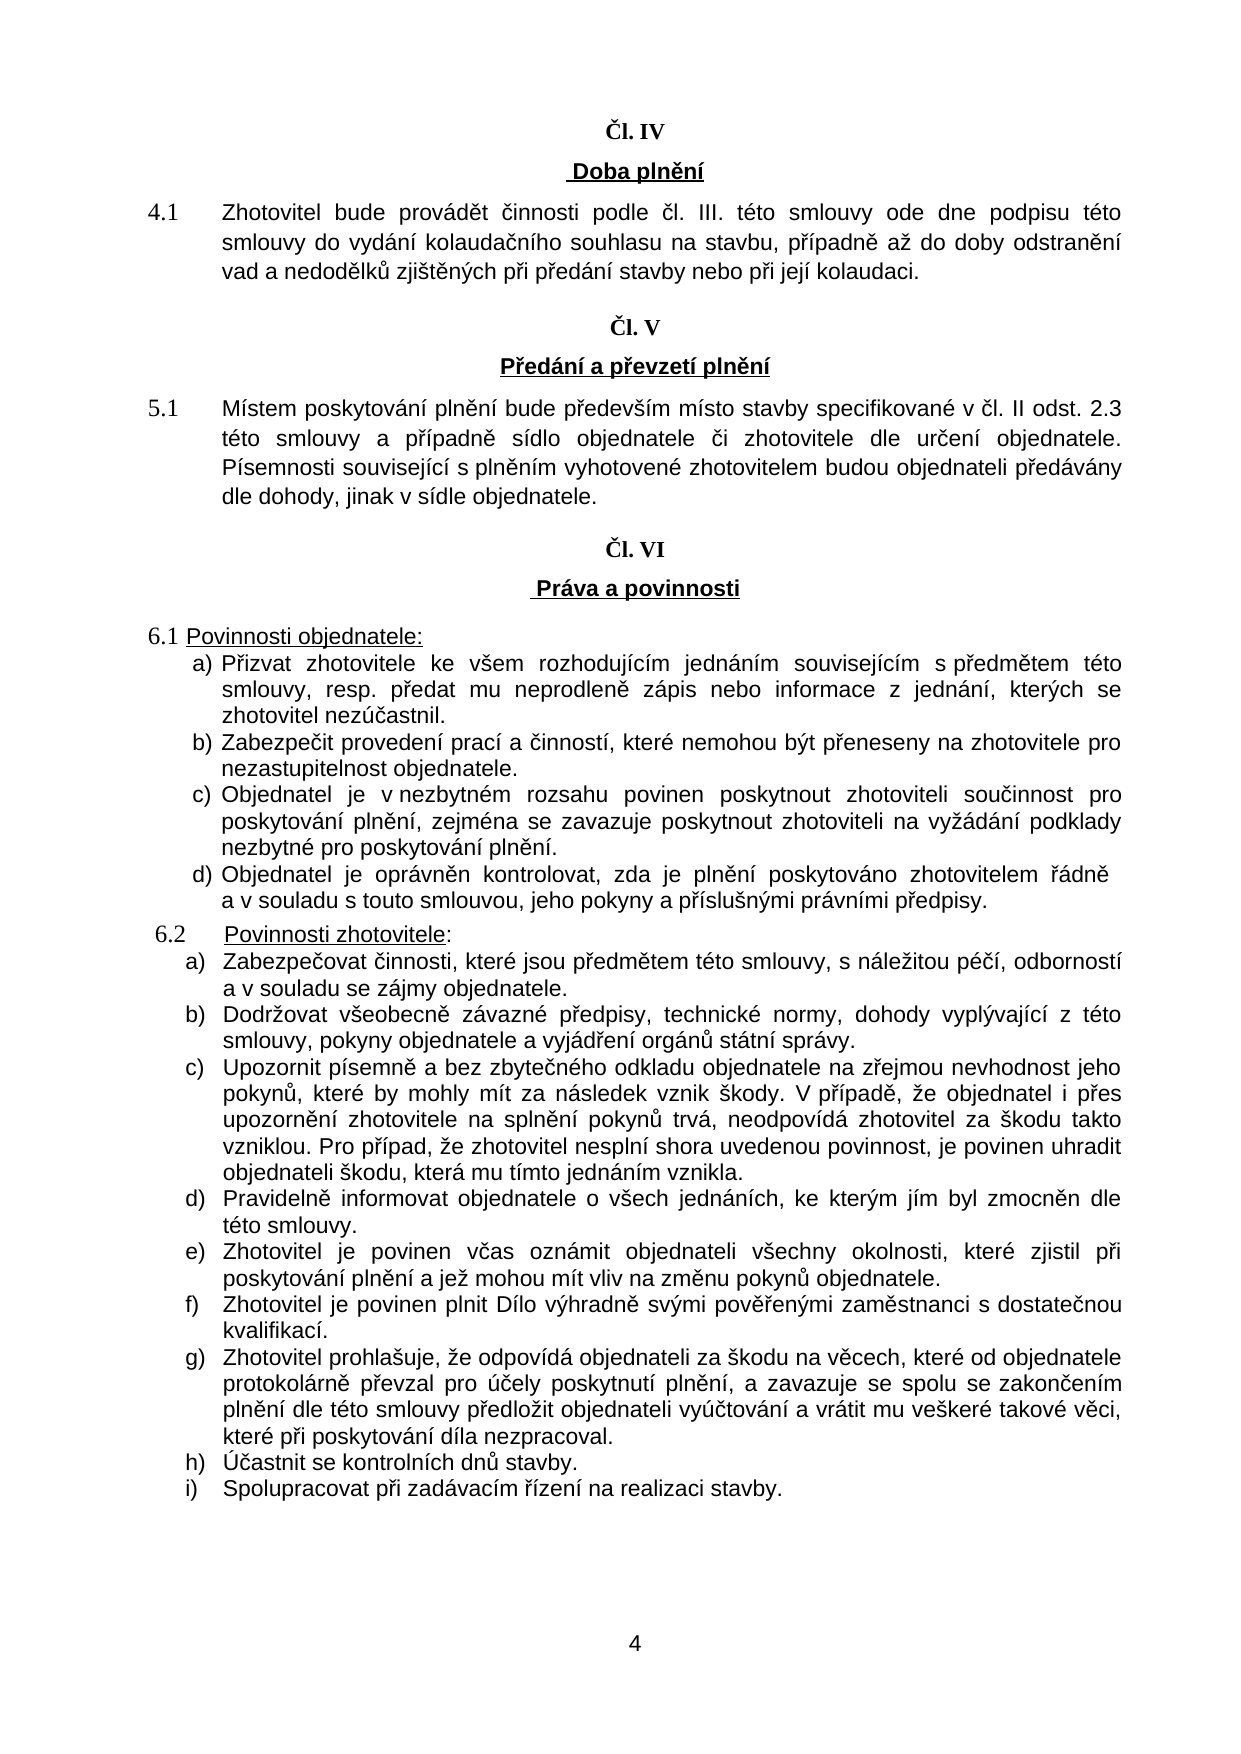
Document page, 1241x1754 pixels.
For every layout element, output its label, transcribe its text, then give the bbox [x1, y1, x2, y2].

list Zhotovitel bude provádět činnosti podle čl. III. této smlouvy ode dne podpisu této smlouvy do vydání kolaudačního souhlasu na stavbu, případně až do doby odstranění vad a nedodělků zjištěných při předání stavby nebo při její kolaudaci. [148, 197, 1122, 284]
list Zhotovitel je povinen včas oznámit objednateli všechny okolnosti, které zjistil při poskytování plnění a jež mohou mít vliv na změnu pokynů objednatele. [185, 1238, 1122, 1291]
list Spolupracovat při zadávacím řízení na realizaci stavby. [185, 1475, 1122, 1502]
list Dodržovat všeobecně závazné předpisy, technické normy, dohody vyplývající z této smlouvy, pokyny objednatele a vyjádření orgánů státní správy. [185, 1001, 1122, 1054]
list Místem poskytování plnění bude především místo stavby specifikované v čl. II odst. 2.3 této smlouvy a případně sídlo objednatele či zhotovitele dle určení objednatele. Písemnosti související s plněním vyhotovené zhotovitelem budou objednateli předávány dle dohody, jinak v sídle objednatele. [148, 393, 1122, 509]
list Objednatel je oprávněn kontrolovat, zda je plnění poskytováno zhotovitelem řádně a v souladu s touto smlouvou, jeho pokyny a příslušnými právními předpisy. [192, 861, 1122, 913]
list Zabezpečovat činnosti, které jsou předmětem této smlouvy, s náležitou péčí, odborností a v souladu se zájmy objednatele. [185, 948, 1122, 1001]
subtitle Předání a převzetí plnění [148, 353, 1122, 379]
list Zhotovitel prohlašuje, že odpovídá objednateli za škodu na věcech, které od objednatele protokolárně převzal pro účely poskytnutí plnění, a zavazuje se spolu se zakončením plnění dle této smlouvy předložit objednateli vyúčtování a vrátit mu veškeré takové věci, které při poskytování díla nezpracoval. [185, 1343, 1122, 1449]
list Zabezpečit provedení prací a činností, které nemohou být přeneseny na zhotovitele pro nezastupitelnost objednatele. [192, 729, 1122, 781]
list Přizvat zhotovitele ke všem rozhodujícím jednáním souvisejícím s předmětem této smlouvy, resp. předat mu neprodleně zápis nebo informace z jednání, kterých se zhotovitel nezúčastnil. [192, 650, 1122, 729]
list Povinnosti objednatele: [148, 621, 1122, 650]
subtitle Čl. VI [148, 536, 1122, 562]
list Účastnit se kontrolních dnů stavby. [185, 1449, 1122, 1475]
list Zhotovitel je povinen plnit Dílo výhradně svými pověřenými zaměstnanci s dostatečnou kvalifikací. [185, 1291, 1122, 1343]
list Objednatel je v nezbytném rozsahu povinen poskytnout zhotoviteli součinnost pro poskytování plnění, zejména se zavazuje poskytnout zhotoviteli na vyžádání podklady nezbytné pro poskytování plnění. [192, 781, 1122, 861]
subtitle Práva a povinnosti [148, 575, 1122, 602]
subtitle Čl. V [148, 314, 1122, 340]
list Upozornit písemně a bez zbytečného odkladu objednatele na zřejmou nevhodnost jeho pokynů, které by mohly mít za následek vznik škody. V případě, že objednatel i přes upozornění zhotovitele na splnění pokynů trvá, neodpovídá zhotovitel za škodu takto vzniklou. Pro případ, že zhotovitel nesplní shora uvedenou povinnost, je povinen uhradit objednateli škodu, která mu tímto jednáním vznikla. [185, 1054, 1122, 1185]
subtitle Čl. IV [148, 118, 1122, 144]
list Povinnosti zhotovitele: [154, 919, 1122, 948]
subtitle Doba plnění [148, 158, 1122, 184]
list Pravidelně informovat objednatele o všech jednáních, ke kterým jím byl zmocněn dle této smlouvy. [185, 1185, 1122, 1238]
